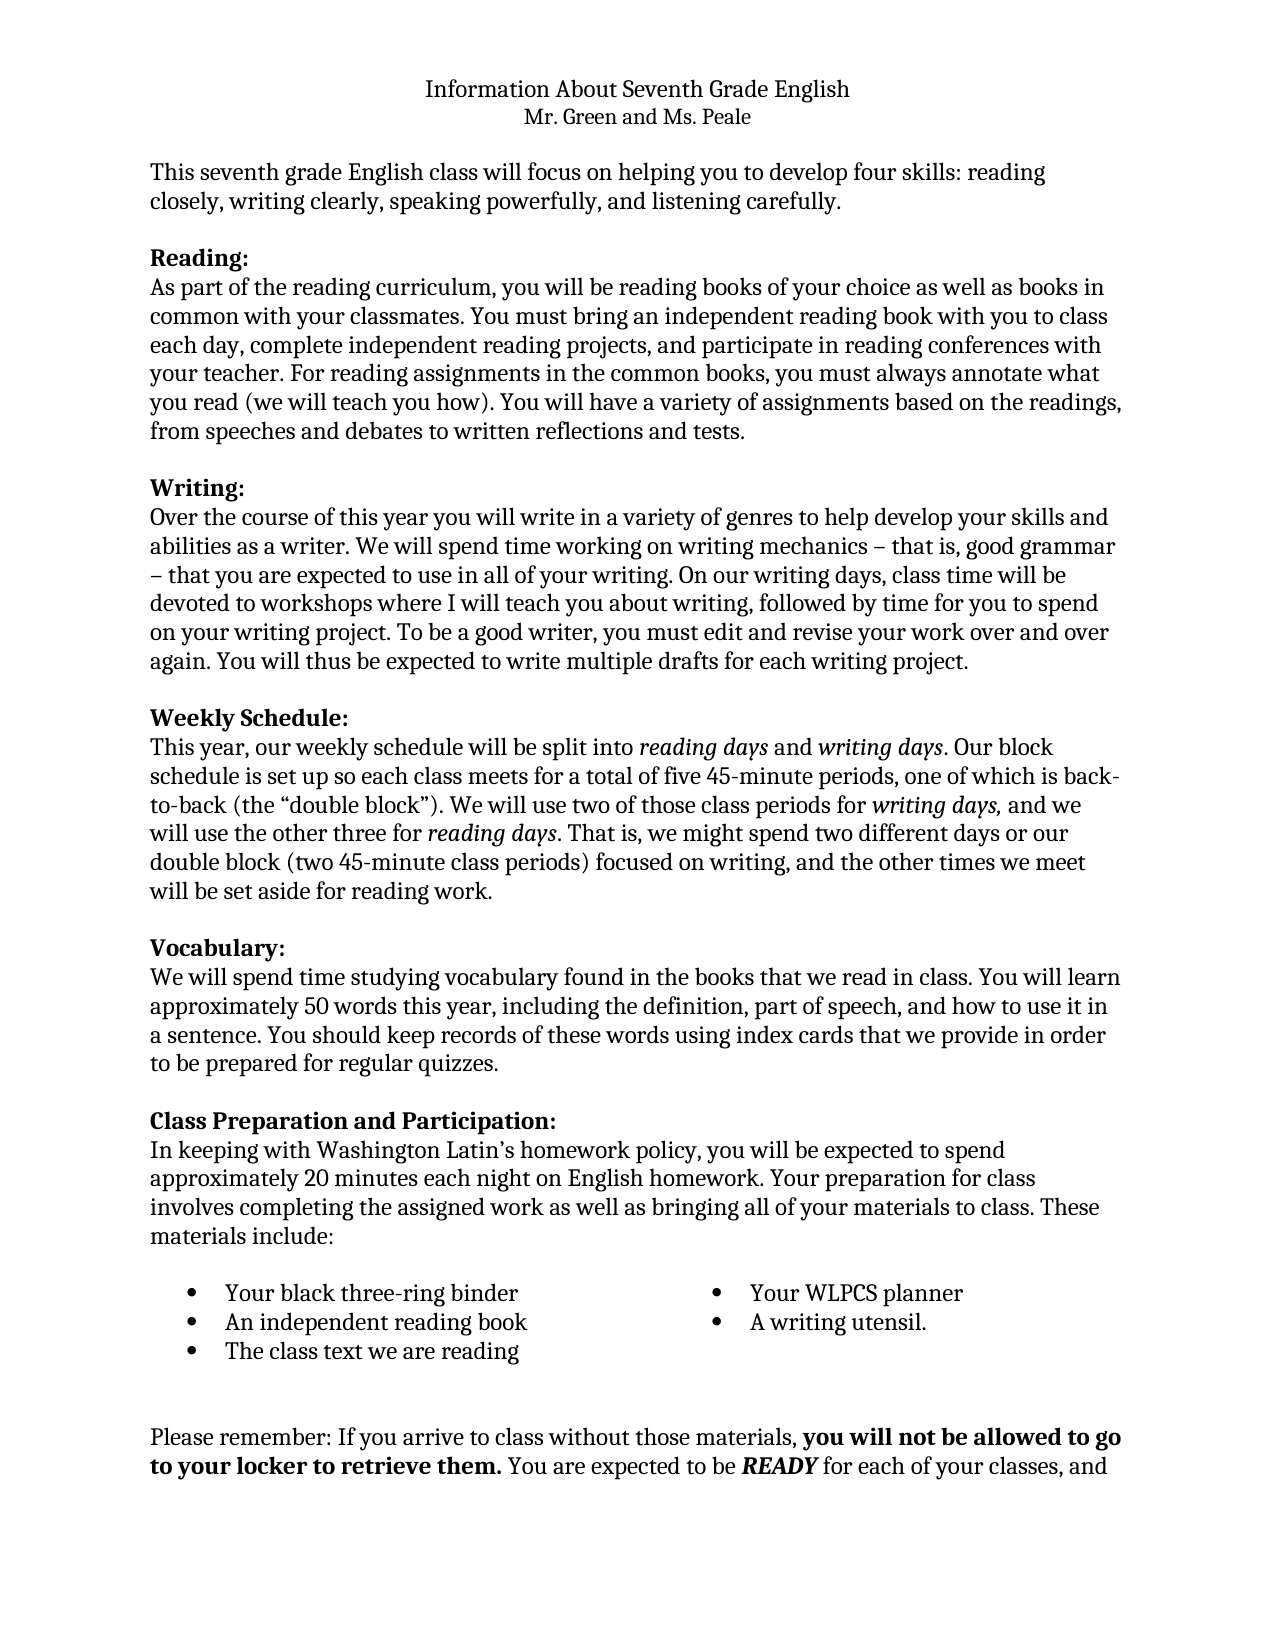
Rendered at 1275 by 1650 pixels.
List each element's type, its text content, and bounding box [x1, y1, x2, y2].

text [150, 1423, 1125, 1481]
text Reading: [150, 244, 1125, 273]
text We will spend time studying vocabulary found in the books that we read in class. You will learn approximately 50 words this year, including the definition, part of speech, and how to use it in a sentence. You should keep records of these words using index cards that we provide in order to be prepared for regular quizzes. [150, 963, 1125, 1078]
text In keeping with Washington Latin’s homework policy, you will be expected to spend approximately 20 minutes each night on English homework. Your preparation for class involves completing the assigned work as well as bringing all of your materials to class. These materials include: [150, 1136, 1125, 1251]
text As part of the reading curriculum, you will be reading books of your choice as well as books in common with your classmates. You must bring an independent reading book with you to class each day, complete independent reading projects, and participate in reading conferences with your teacher. For reading assignments in the common books, you must always annotate what you read (we will teach you how). You will have a variety of assignments based on the readings, from speeches and debates to written reflections and tests. [150, 273, 1125, 446]
list An independent reading book [187, 1308, 600, 1337]
list Your black three-ring binder [187, 1279, 600, 1308]
text Vocabulary: [150, 934, 1125, 963]
text Class Preparation and Participation: [150, 1107, 1125, 1136]
text Writing: [150, 474, 1125, 503]
list The class text we are reading [187, 1337, 600, 1366]
text Weekly Schedule: [150, 704, 1125, 733]
list Your WLPCS planner [712, 1279, 1125, 1308]
text Over the course of this year you will write in a variety of genres to help develop your skills and abilities as a writer. We will spend time working on writing mechanics – that is, good grammar – that you are expected to use in all of your writing. On our writing days, class time will be devoted to workshops where I will teach you about writing, followed by time for you to spend on your writing project. To be a good writer, you must edit and revise your work over and over again. You will thus be expected to write multiple drafts for each writing project. [150, 503, 1125, 676]
text This year, our weekly schedule will be split into reading days and writing days. Our block schedule is set up so each class meets for a total of five 45-minute periods, one of which is back-to-back (the “double block”). We will use two of those class periods for writing days, and we will use the other three for reading days. That is, we might spend two different days or our double block (two 45-minute class periods) focused on writing, and the other times we meet will be set aside for reading work. [150, 733, 1125, 906]
text This seventh grade English class will focus on helping you to develop four skills: reading closely, writing clearly, speaking powerfully, and listening carefully. [150, 158, 1125, 216]
list A writing utensil. [712, 1308, 1125, 1337]
